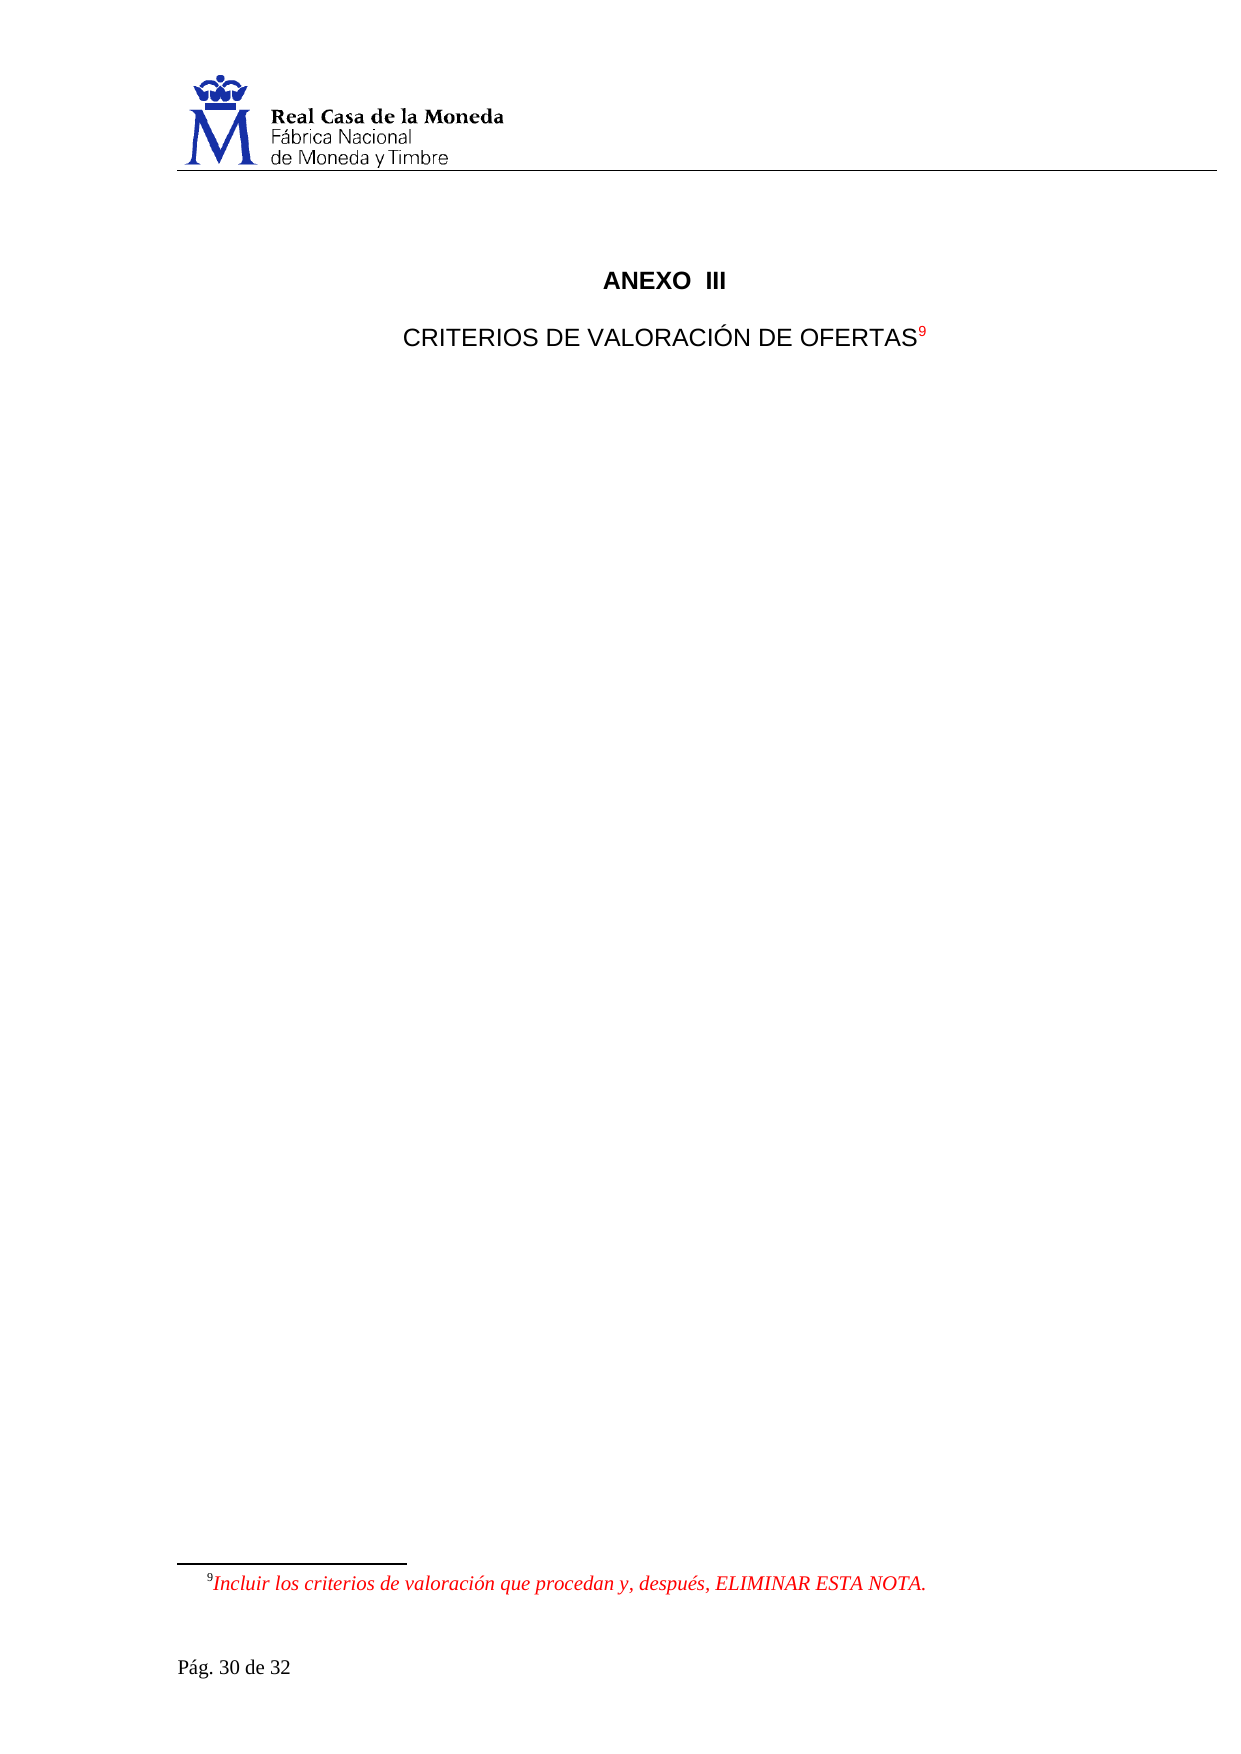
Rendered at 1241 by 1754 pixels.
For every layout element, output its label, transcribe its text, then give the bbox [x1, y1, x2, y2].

text CRITERIOS DE VALORACIÓN DE OFERTAS [177, 323, 1092, 352]
picture [184, 75, 504, 168]
text ANEXO III [177, 266, 1092, 294]
